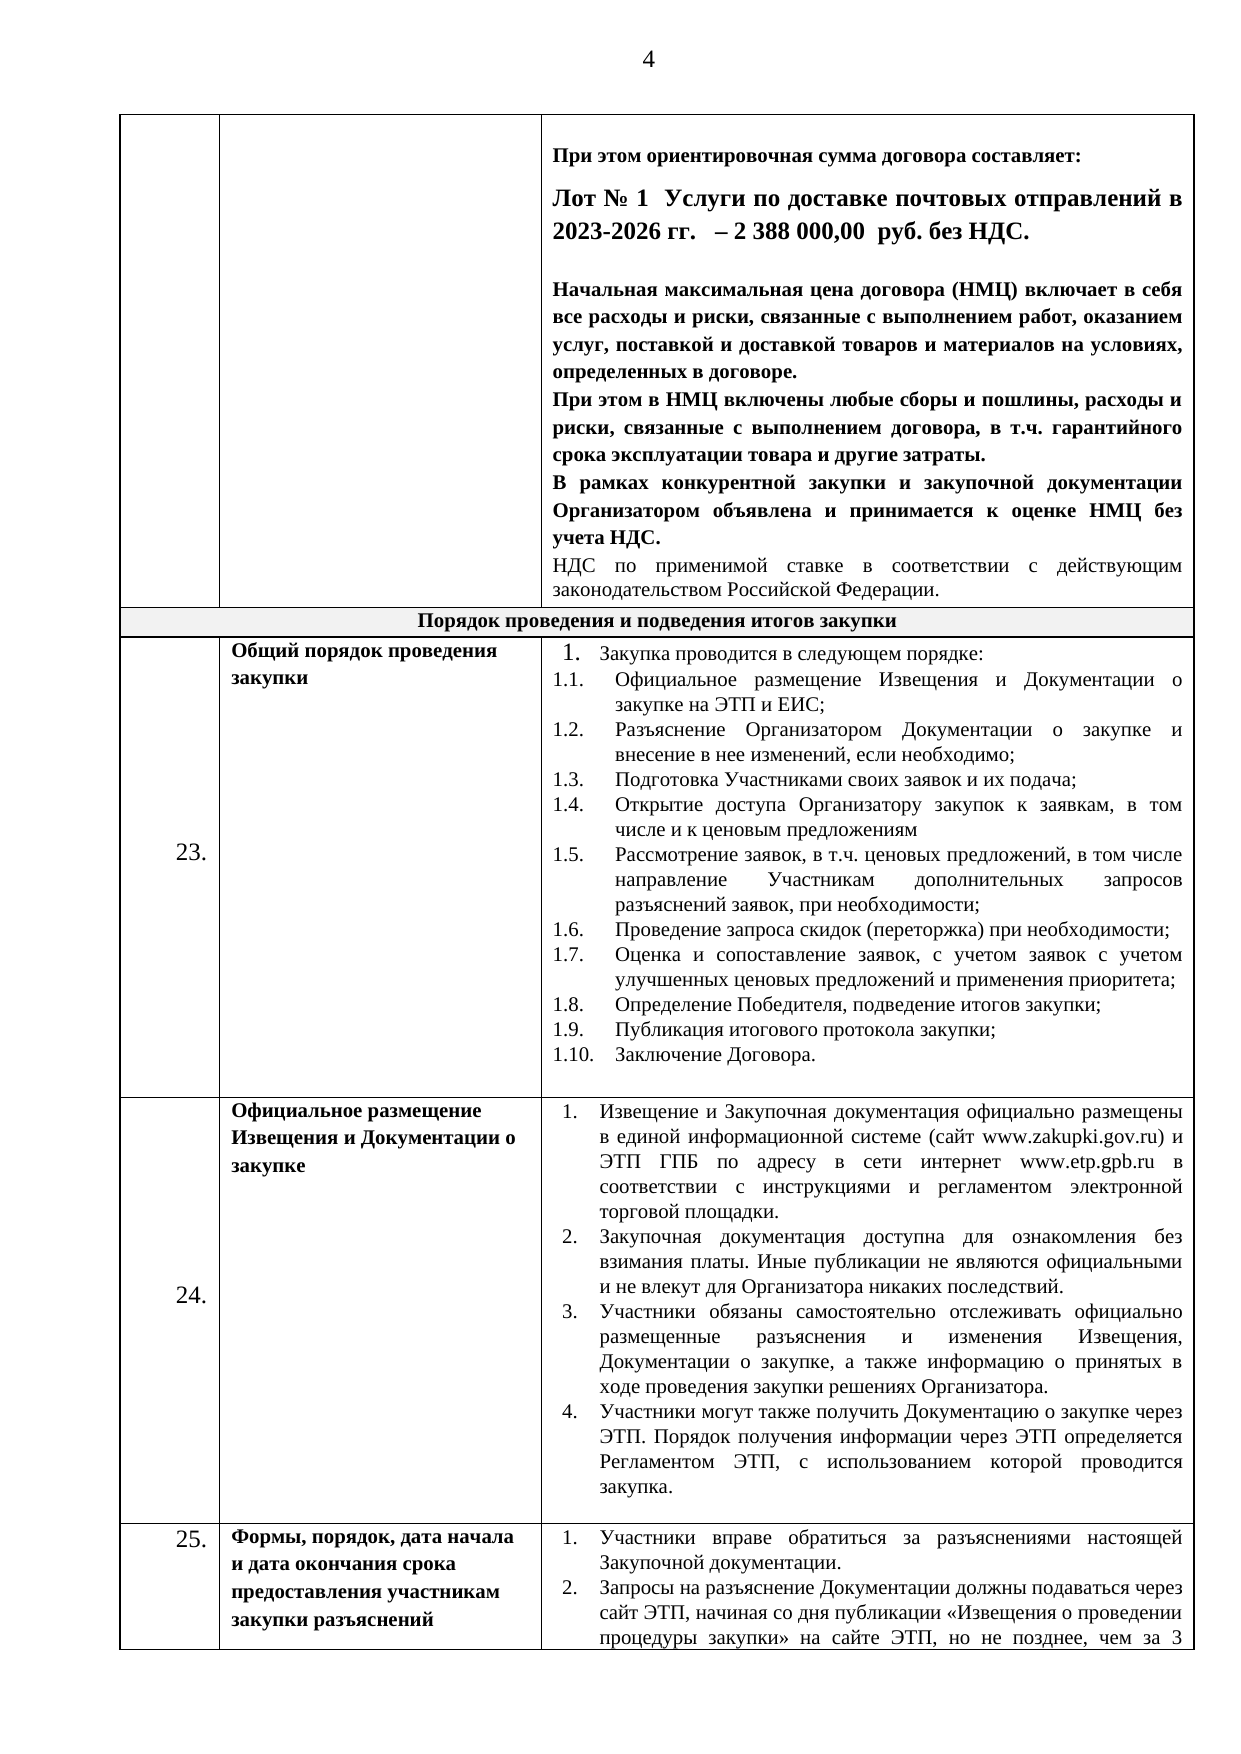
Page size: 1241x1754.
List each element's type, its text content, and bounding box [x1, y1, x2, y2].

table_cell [542, 1524, 1193, 1649]
table_cell [121, 1524, 219, 1649]
table_cell Закупка проводится в следующем порядке: Официальное размещение Извещения и Документации о закупке на ЭТП и ЕИС; Разъяснение Организатором Документации о закупке и внесение в нее изменений, если необходимо; Подготовка Участниками своих заявок и их подача; Открытие доступа Организатору закупок к заявкам, в том числе и к ценовым предложениям Рассмотрение заявок, в т.ч. ценовых предложений, в том числе направление Участникам дополнительных запросов разъяснений заявок, при необходимости; Проведение запроса скидок (переторжка) при необходимости; Оценка и сопоставление заявок, с учетом заявок с учетом улучшенных ценовых предложений и применения приоритета; Определение Победителя, подведение итогов закупки; Публикация итогового протокола закупки; Заключение Договора. [542, 638, 1193, 1097]
table_cell [121, 638, 219, 1097]
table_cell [220, 1524, 541, 1649]
table_cell Официальное размещение Извещения и Документации о закупке [220, 1098, 541, 1523]
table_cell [220, 115, 541, 607]
table_cell Порядок проведения и подведения итогов закупки [121, 608, 1193, 636]
table_cell Общий порядок проведения закупки [220, 638, 541, 1097]
table_cell [121, 115, 219, 607]
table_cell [542, 115, 1193, 607]
table_cell Извещение и Закупочная документация официально размещены в единой информационной системе (сайт www.zakupki.gov.ru) и ЭТП ГПБ по адресу в сети интернет www.etp.gpb.ru в соответствии с инструкциями и регламентом электронной торговой площадки. Закупочная документация доступна для ознакомления без взимания платы. Иные публикации не являются официальными и не влекут для Организатора никаких последствий. Участники обязаны самостоятельно отслеживать официально размещенные разъяснения и изменения Извещения, Документации о закупке, а также информацию о принятых в ходе проведения закупки решениях Организатора. Участники могут также получить Документацию о закупке через ЭТП. Порядок получения информации через ЭТП определяется Регламентом ЭТП, с использованием которой проводится закупка. [542, 1098, 1193, 1523]
table_cell [121, 1098, 219, 1523]
